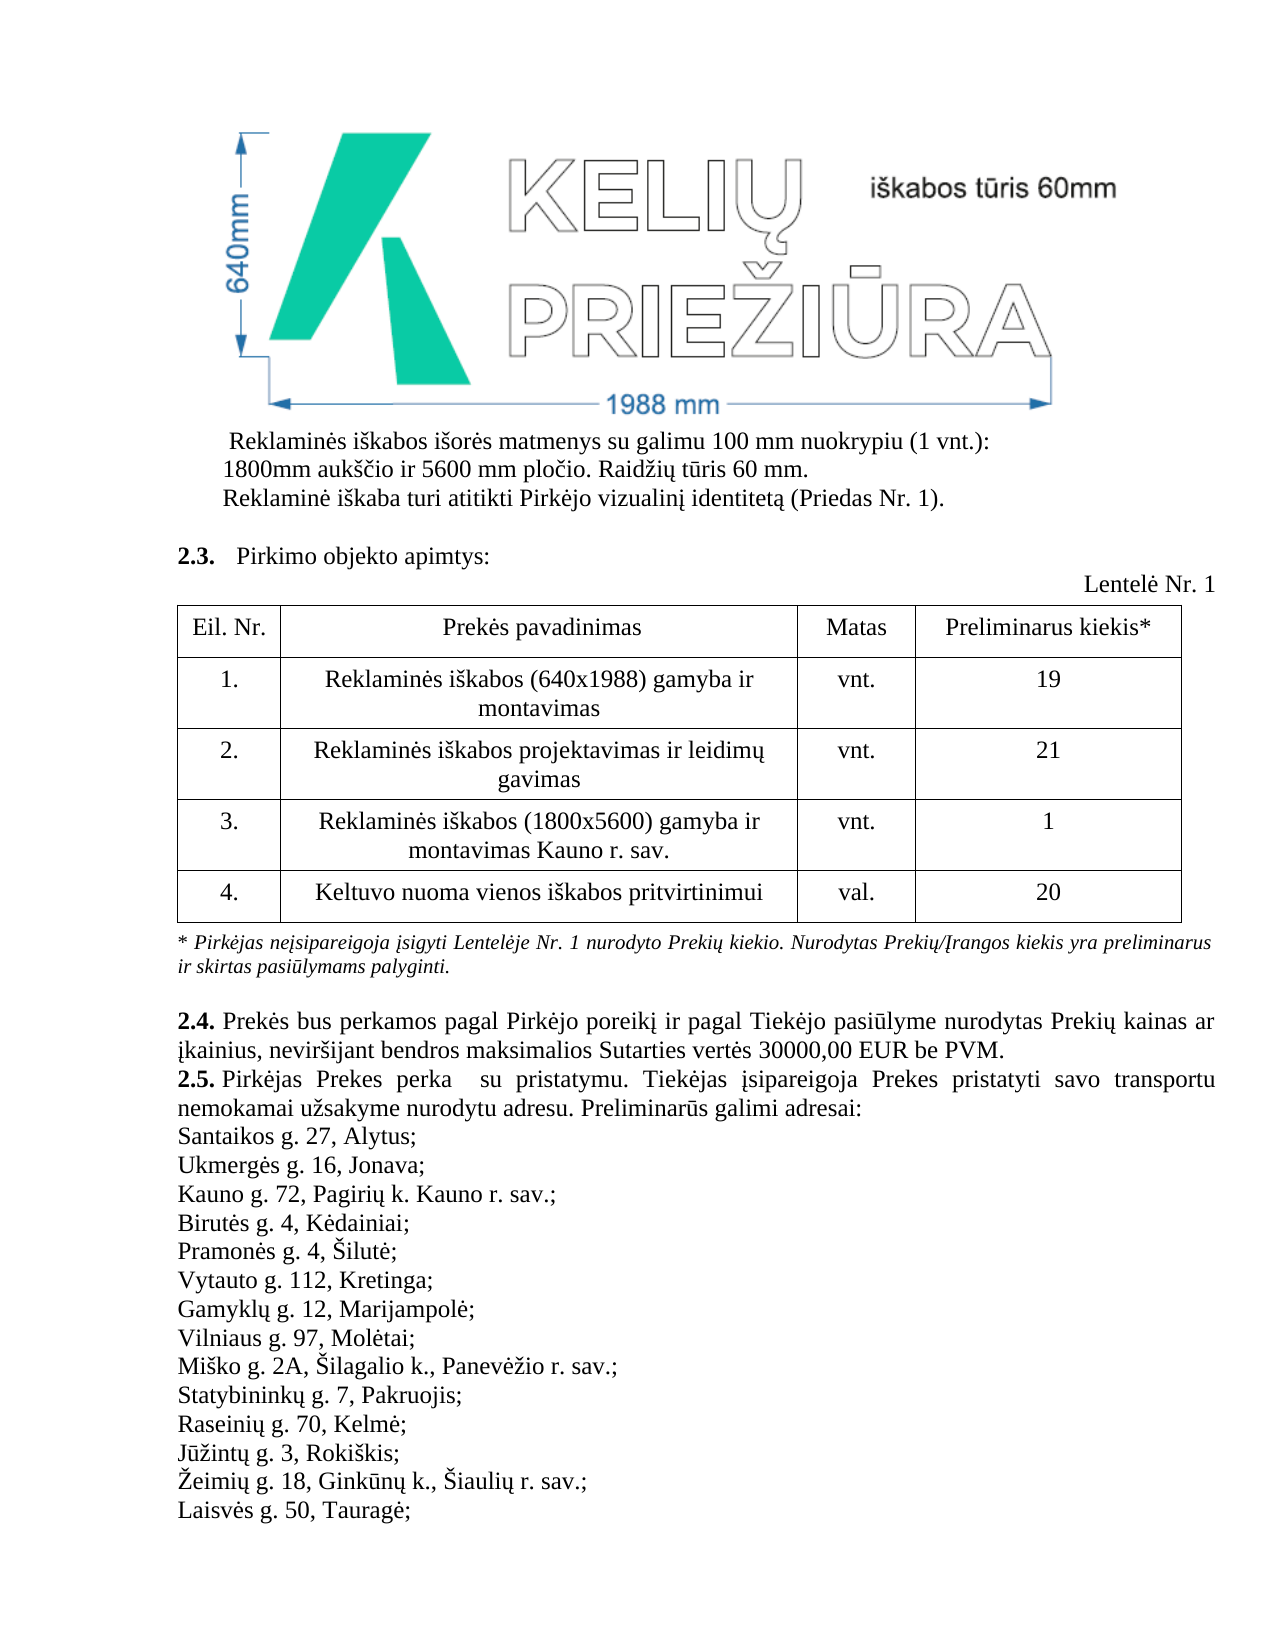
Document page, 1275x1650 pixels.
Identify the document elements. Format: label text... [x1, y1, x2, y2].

text Birutės g. 4, Kėdainiai; [177, 1208, 1216, 1236]
table_cell 3. [178, 800, 280, 870]
table_cell 20 [916, 871, 1181, 922]
list Pirkėjas Prekes perka Preliminarūs galimi adresai: [177, 1064, 1216, 1121]
table_header Matas [798, 606, 915, 657]
text Reklaminės iškabos išorės matmenys su galimu 100 mm nuokrypiu (1 vnt.): [222, 426, 1216, 454]
table_cell 1. [178, 658, 280, 728]
text Miško g. 2A, Šilagalio k., Panevėžio r. sav.; [177, 1351, 1216, 1380]
picture [222, 118, 1124, 426]
table_cell 19 [916, 658, 1181, 728]
text Vilniaus g. 97, Molėtai; [177, 1323, 1216, 1351]
table_cell vnt. [798, 800, 915, 870]
table_cell 4. [178, 871, 280, 922]
text Ukmergės g. 16, Jonava; [177, 1150, 1216, 1179]
table_header Eil. Nr. [178, 606, 280, 657]
text Pramonės g. 4, Šilutė; [177, 1236, 1216, 1265]
text Reklaminė iškaba turi atitikti Pirkėjo vizualinį identitetą (Priedas Nr. 1). [222, 483, 1216, 512]
list Pirkimo objekto apimtys: [177, 541, 1216, 569]
text Vytauto g. 112, Kretinga; [177, 1265, 1216, 1294]
text Kauno g. 72, Pagirių k. Kauno r. sav.; [177, 1179, 1216, 1208]
table_cell vnt. [798, 729, 915, 799]
table_cell Reklaminės iškabos (640x1988) gamyba ir montavimas [281, 658, 797, 728]
table_cell Reklaminės iškabos projektavimas ir leidimų gavimas [281, 729, 797, 799]
text Santaikos g. 27, Alytus; [177, 1121, 1216, 1150]
text * Pirkėjas neįsipareigoja įsigyti Lentelėje Nr. 1 nurodyto Prekių kiekio. Nurodytas Prekių/Įrangos kiekis yra preliminarus ir skirtas pasiūlymams palyginti. [177, 929, 1216, 978]
table_cell 2. [178, 729, 280, 799]
table_cell Keltuvo nuoma vienos iškabos pritvirtinimui [281, 871, 797, 922]
text Raseinių g. 70, Kelmė; [177, 1409, 1216, 1438]
table_cell val. [798, 871, 915, 922]
table_header Prekės pavadinimas [281, 606, 797, 657]
text Lentelė Nr. 1 [215, 569, 1216, 598]
text 1800mm aukščio ir 5600 mm pločio. Raidžių tūris 60 mm. [222, 454, 1216, 483]
text Gamyklų g. 12, Marijampolė; [177, 1294, 1216, 1323]
text Statybininkų g. 7, Pakruojis; [177, 1380, 1216, 1409]
table_cell 21 [916, 729, 1181, 799]
table_header [916, 606, 1181, 657]
text Žeimių g. 18, Ginkūnų k., Šiaulių r. sav.; [177, 1466, 1216, 1495]
table_cell 1 [916, 800, 1181, 870]
table_cell vnt. [798, 658, 915, 728]
text 2.4. Prekės bus perkamos pagal Pirkėjo poreikį ir pagal Tiekėjo pasiūlyme nurodytas Prekių kainas ar įkainius, neviršijant bendros maksimalios Sutarties vertės EUR be PVM. [177, 1006, 1216, 1064]
table_cell Reklaminės iškabos (1800x5600) gamyba ir montavimas Kauno r. sav. [281, 800, 797, 870]
text Laisvės g. 50, Tauragė; [177, 1495, 1216, 1524]
text Jūžintų g. 3, Rokiškis; [177, 1438, 1216, 1466]
